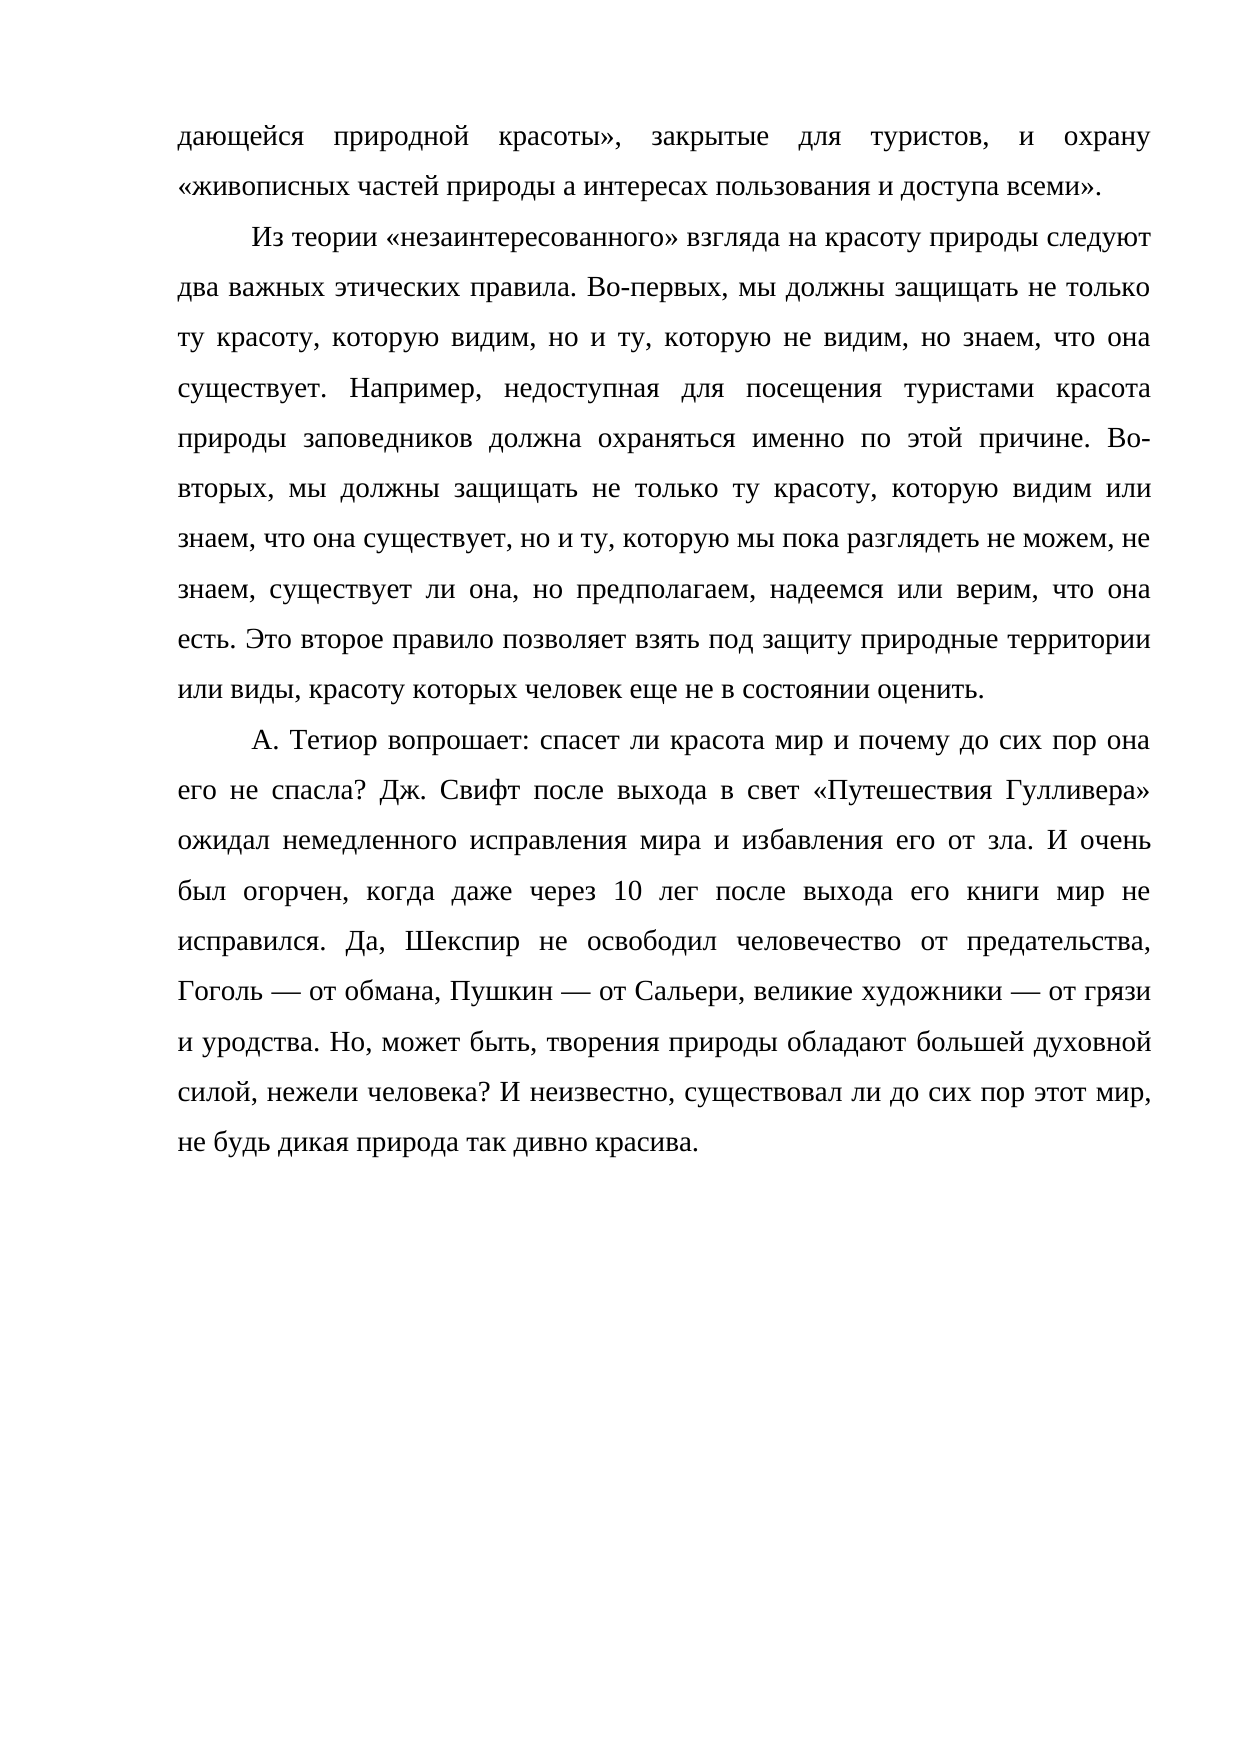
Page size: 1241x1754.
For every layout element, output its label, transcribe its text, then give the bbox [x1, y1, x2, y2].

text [177, 118, 1152, 202]
text Из теории «незаинтересованного» взгляда на красоту природы следуют два важных этических правила. Во-первых, мы должны защищать не только ту красоту, которую видим, но и ту, которую не видим, но знаем, что она существует. Например, недоступная для посещения туристами красота природы заповедников должна охраняться именно по этой причине. Во-вторых, мы должны защищать не только ту красоту, которую видим или знаем, что она существует, но и ту, которую мы пока разглядеть не можем, не знаем, существует ли она, но предполагаем, надеемся или верим, что она есть. Это второе правило позволяет взять под защиту природные территории или виды, красоту которых человек еще не в состоянии оценить. [177, 219, 1152, 705]
text А. Тетиор вопрошает: спасет ли красота мир и почему до сих пор она его не спасла? Дж. Свифт после выхода в свет «Путешествия Гулливера» ожидал немедленного исправления мира и избавления его от зла. И очень был огорчен, когда даже через 10 лег после выхода его книги мир не исправился. Да, Шекспир не освободил человечество от предательства, Гоголь — от обмана, Пушкин — от Сальери, великие художники — от грязи и уродства. Но, может быть, творения природы обладают большей духовной силой, нежели человека? И неизвестно, существовал ли до сих пор этот мир, не будь дикая природа так дивно красива. [177, 722, 1152, 1158]
